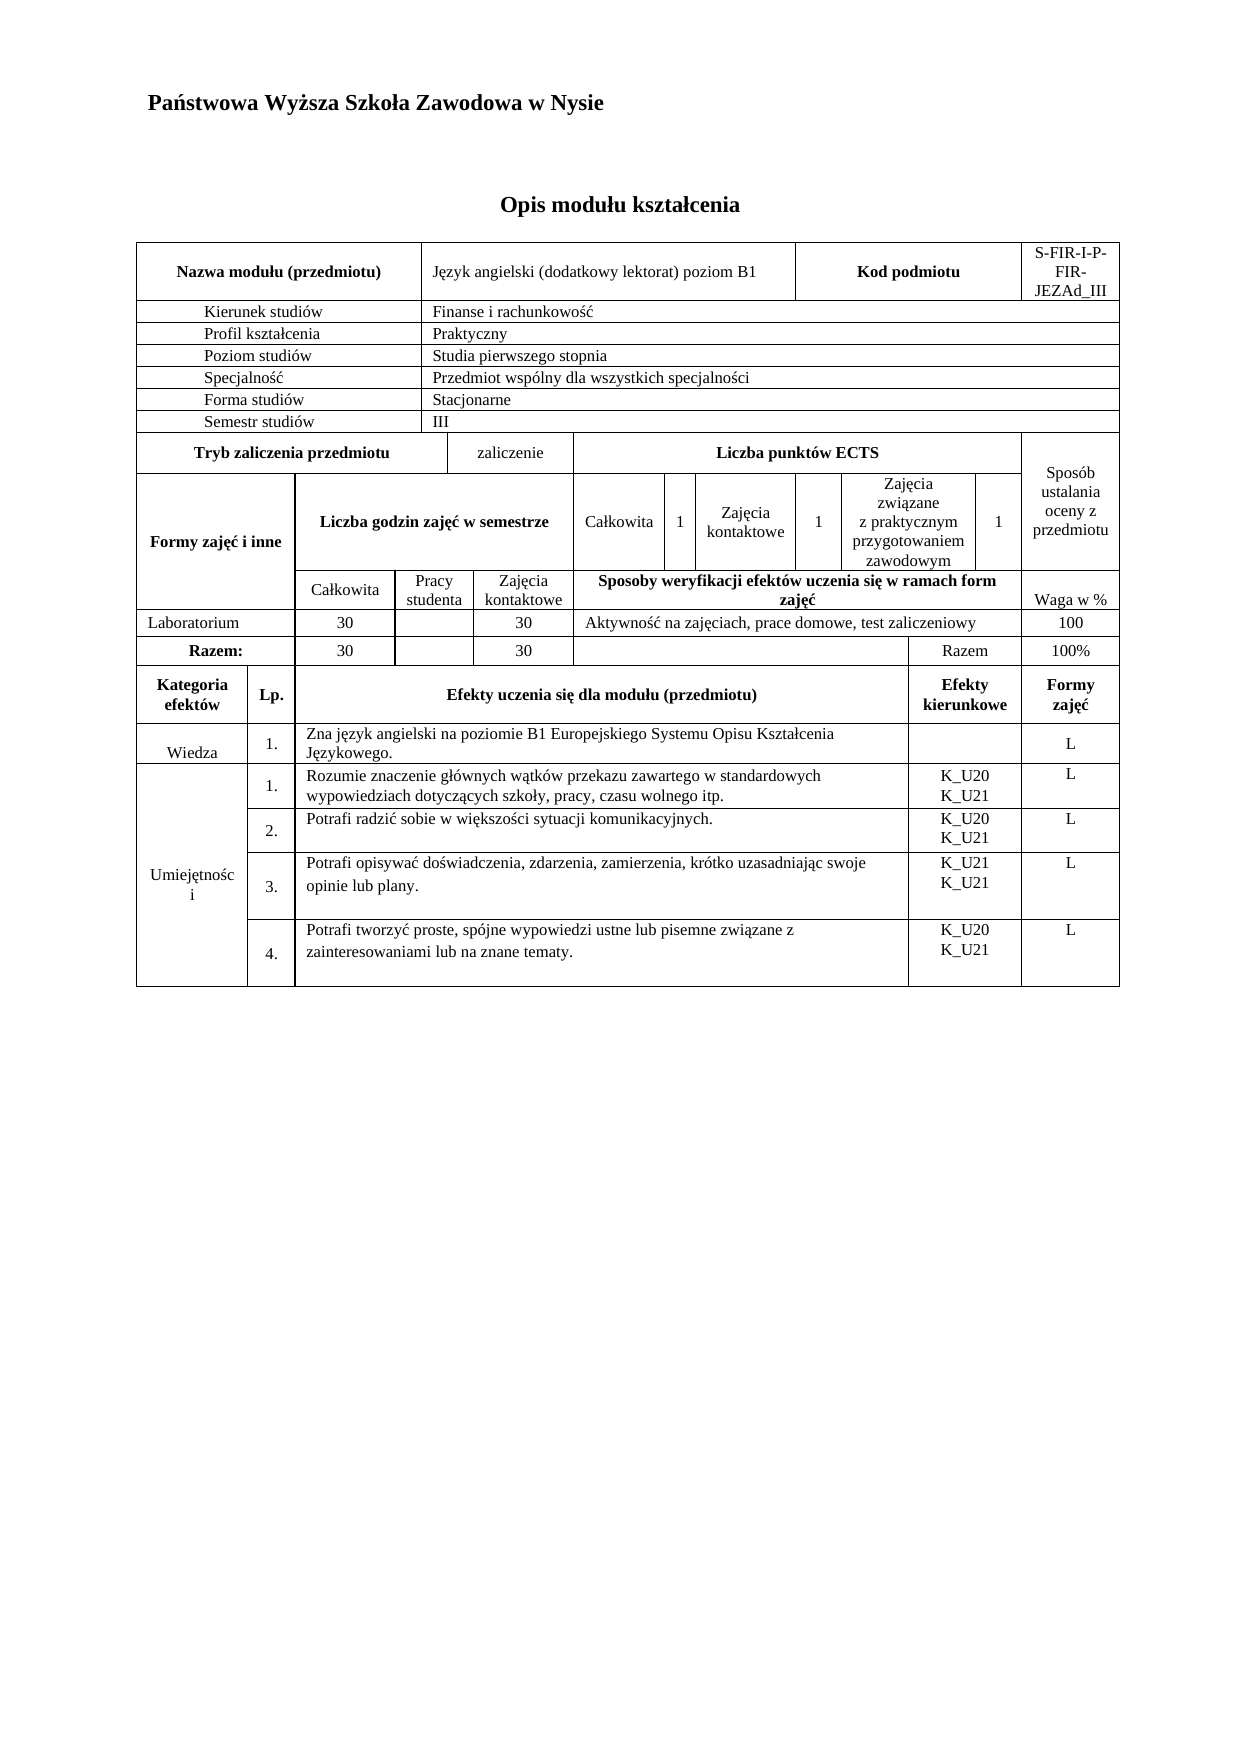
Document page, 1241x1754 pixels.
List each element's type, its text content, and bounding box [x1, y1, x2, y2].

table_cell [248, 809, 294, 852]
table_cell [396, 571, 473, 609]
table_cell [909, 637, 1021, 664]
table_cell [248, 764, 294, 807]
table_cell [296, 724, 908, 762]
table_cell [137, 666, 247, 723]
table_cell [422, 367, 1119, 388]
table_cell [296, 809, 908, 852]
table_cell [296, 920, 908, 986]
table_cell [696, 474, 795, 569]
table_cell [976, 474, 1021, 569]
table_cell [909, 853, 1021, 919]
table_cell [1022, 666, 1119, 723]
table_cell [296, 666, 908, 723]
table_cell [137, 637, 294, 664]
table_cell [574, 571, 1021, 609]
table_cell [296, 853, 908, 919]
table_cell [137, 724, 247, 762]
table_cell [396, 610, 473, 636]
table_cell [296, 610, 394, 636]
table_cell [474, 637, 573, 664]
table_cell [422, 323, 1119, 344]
text Opis modułu kształcenia [148, 191, 1092, 217]
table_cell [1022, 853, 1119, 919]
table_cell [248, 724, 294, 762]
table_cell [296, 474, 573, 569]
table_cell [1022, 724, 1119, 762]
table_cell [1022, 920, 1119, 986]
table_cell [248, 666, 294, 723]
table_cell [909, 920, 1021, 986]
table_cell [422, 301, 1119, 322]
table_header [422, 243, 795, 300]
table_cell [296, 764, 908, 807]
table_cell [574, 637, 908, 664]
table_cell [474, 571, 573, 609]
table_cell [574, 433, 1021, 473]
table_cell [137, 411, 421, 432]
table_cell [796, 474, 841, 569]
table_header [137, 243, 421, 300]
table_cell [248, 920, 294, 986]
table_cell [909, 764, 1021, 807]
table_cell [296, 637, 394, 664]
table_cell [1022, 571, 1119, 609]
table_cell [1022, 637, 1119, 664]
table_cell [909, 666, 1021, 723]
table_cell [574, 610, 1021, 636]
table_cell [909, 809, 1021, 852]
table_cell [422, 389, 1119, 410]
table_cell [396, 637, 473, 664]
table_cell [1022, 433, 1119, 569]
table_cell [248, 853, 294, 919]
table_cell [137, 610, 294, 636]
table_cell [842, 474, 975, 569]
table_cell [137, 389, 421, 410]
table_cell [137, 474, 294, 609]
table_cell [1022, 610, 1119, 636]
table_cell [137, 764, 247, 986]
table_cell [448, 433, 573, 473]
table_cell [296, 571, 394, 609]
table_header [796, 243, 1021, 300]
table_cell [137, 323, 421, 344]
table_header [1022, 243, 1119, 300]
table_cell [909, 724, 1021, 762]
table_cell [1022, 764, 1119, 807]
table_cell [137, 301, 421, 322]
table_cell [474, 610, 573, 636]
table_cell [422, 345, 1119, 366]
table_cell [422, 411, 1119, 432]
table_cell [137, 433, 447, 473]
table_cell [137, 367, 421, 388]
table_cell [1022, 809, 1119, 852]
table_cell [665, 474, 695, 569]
text Państwowa Wyższa Szkoła Zawodowa w Nysie [148, 89, 1092, 115]
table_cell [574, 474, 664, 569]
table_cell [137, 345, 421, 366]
